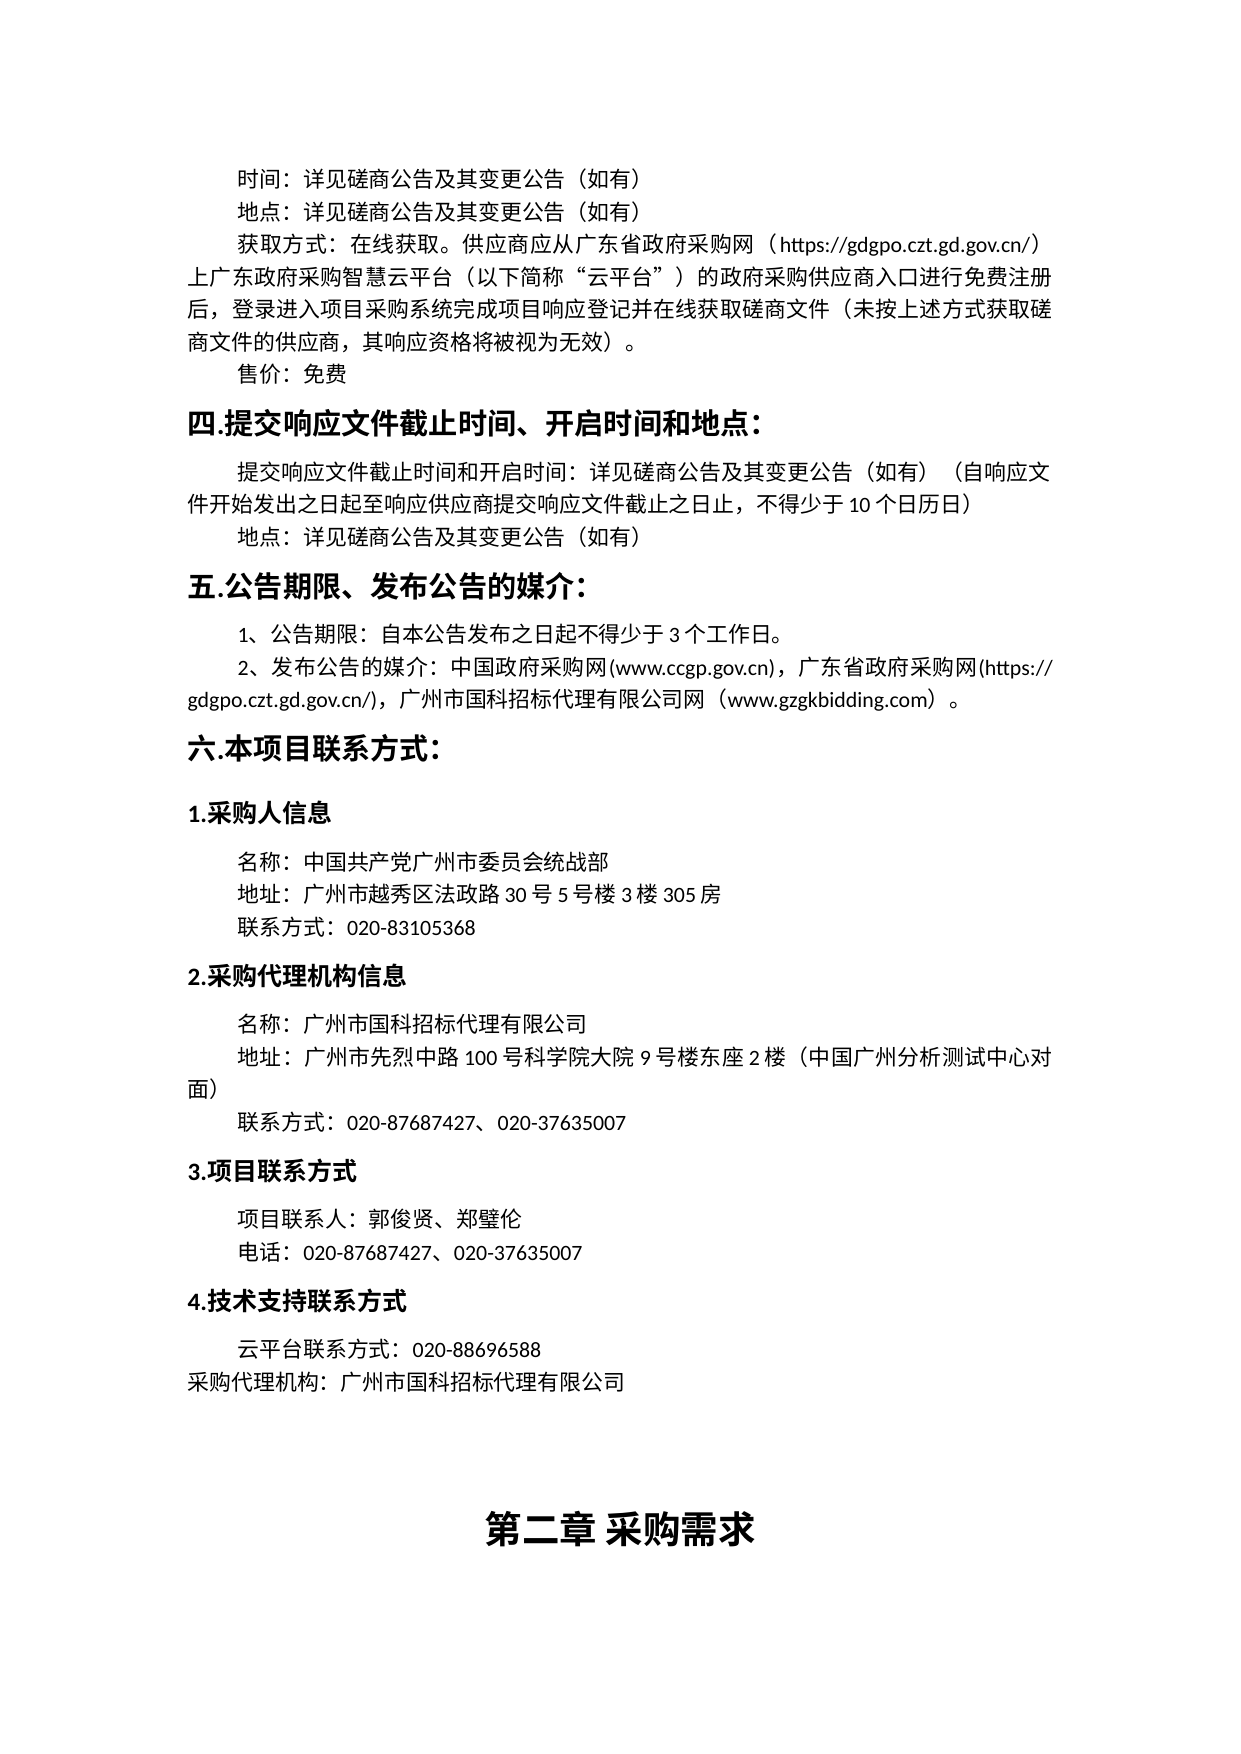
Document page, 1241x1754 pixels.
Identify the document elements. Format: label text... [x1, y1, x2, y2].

text 联系方式：020-87687427、020-37635007 [187, 1104, 1053, 1137]
text 地点：详见磋商公告及其变更公告（如有） [187, 194, 1053, 227]
text 第二章 采购需求 [187, 1494, 1053, 1559]
text 地址：广州市越秀区法政路30号5号楼3楼305房 [187, 877, 1053, 909]
text 1、公告期限：自本公告发布之日起不得少于3个工作日。 [187, 617, 1053, 649]
text 采购代理机构：广州市国科招标代理有限公司 [187, 1364, 1053, 1397]
text 云平台联系方式：020-88696588 [187, 1332, 1053, 1364]
text 电话：020-87687427、020-37635007 [187, 1234, 1053, 1267]
text 地址：广州市先烈中路100号科学院大院9号楼东座2楼（中国广州分析测试中心对面） [187, 1039, 1053, 1104]
text 名称：广州市国科招标代理有限公司 [187, 1007, 1053, 1039]
text 2、发布公告的媒介：中国政府采购网(www.ccgp.gov.cn)，广东省政府采购网(https://gdgpo.czt.gd.gov.cn/)，广州市国科招标代理有限公司网（www.gzgkbidding.com）。 [187, 649, 1053, 714]
text 售价：免费 [187, 357, 1053, 389]
text 获取方式：在线获取。供应商应从广东省政府采购网（https://gdgpo.czt.gd.gov.cn/）上广东政府采购智慧云平台（以下简称“云平台”）的政府采购供应商入口进行免费注册后，登录进入项目采购系统完成项目响应登记并在线获取磋商文件（未按上述方式获取磋商文件的供应商，其响应资格将被视为无效）。 [187, 227, 1053, 357]
text 六.本项目联系方式： [187, 714, 1053, 779]
text 3.项目联系方式 [187, 1137, 1053, 1202]
text 时间：详见磋商公告及其变更公告（如有） [187, 162, 1053, 194]
text 2.采购代理机构信息 [187, 942, 1053, 1007]
text 提交响应文件截止时间和开启时间：详见磋商公告及其变更公告（如有）（自响应文件开始发出之日起至响应供应商提交响应文件截止之日止，不得少于10个日历日） [187, 454, 1053, 519]
text 四.提交响应文件截止时间、开启时间和地点： [187, 389, 1053, 454]
text 地点：详见磋商公告及其变更公告（如有） [187, 519, 1053, 552]
text 五.公告期限、发布公告的媒介： [187, 552, 1053, 617]
text 联系方式：020-83105368 [187, 909, 1053, 942]
text 4.技术支持联系方式 [187, 1267, 1053, 1332]
text 名称：中国共产党广州市委员会统战部 [187, 844, 1053, 877]
text 1.采购人信息 [187, 779, 1053, 844]
text 项目联系人：郭俊贤、郑璧伦 [187, 1202, 1053, 1234]
